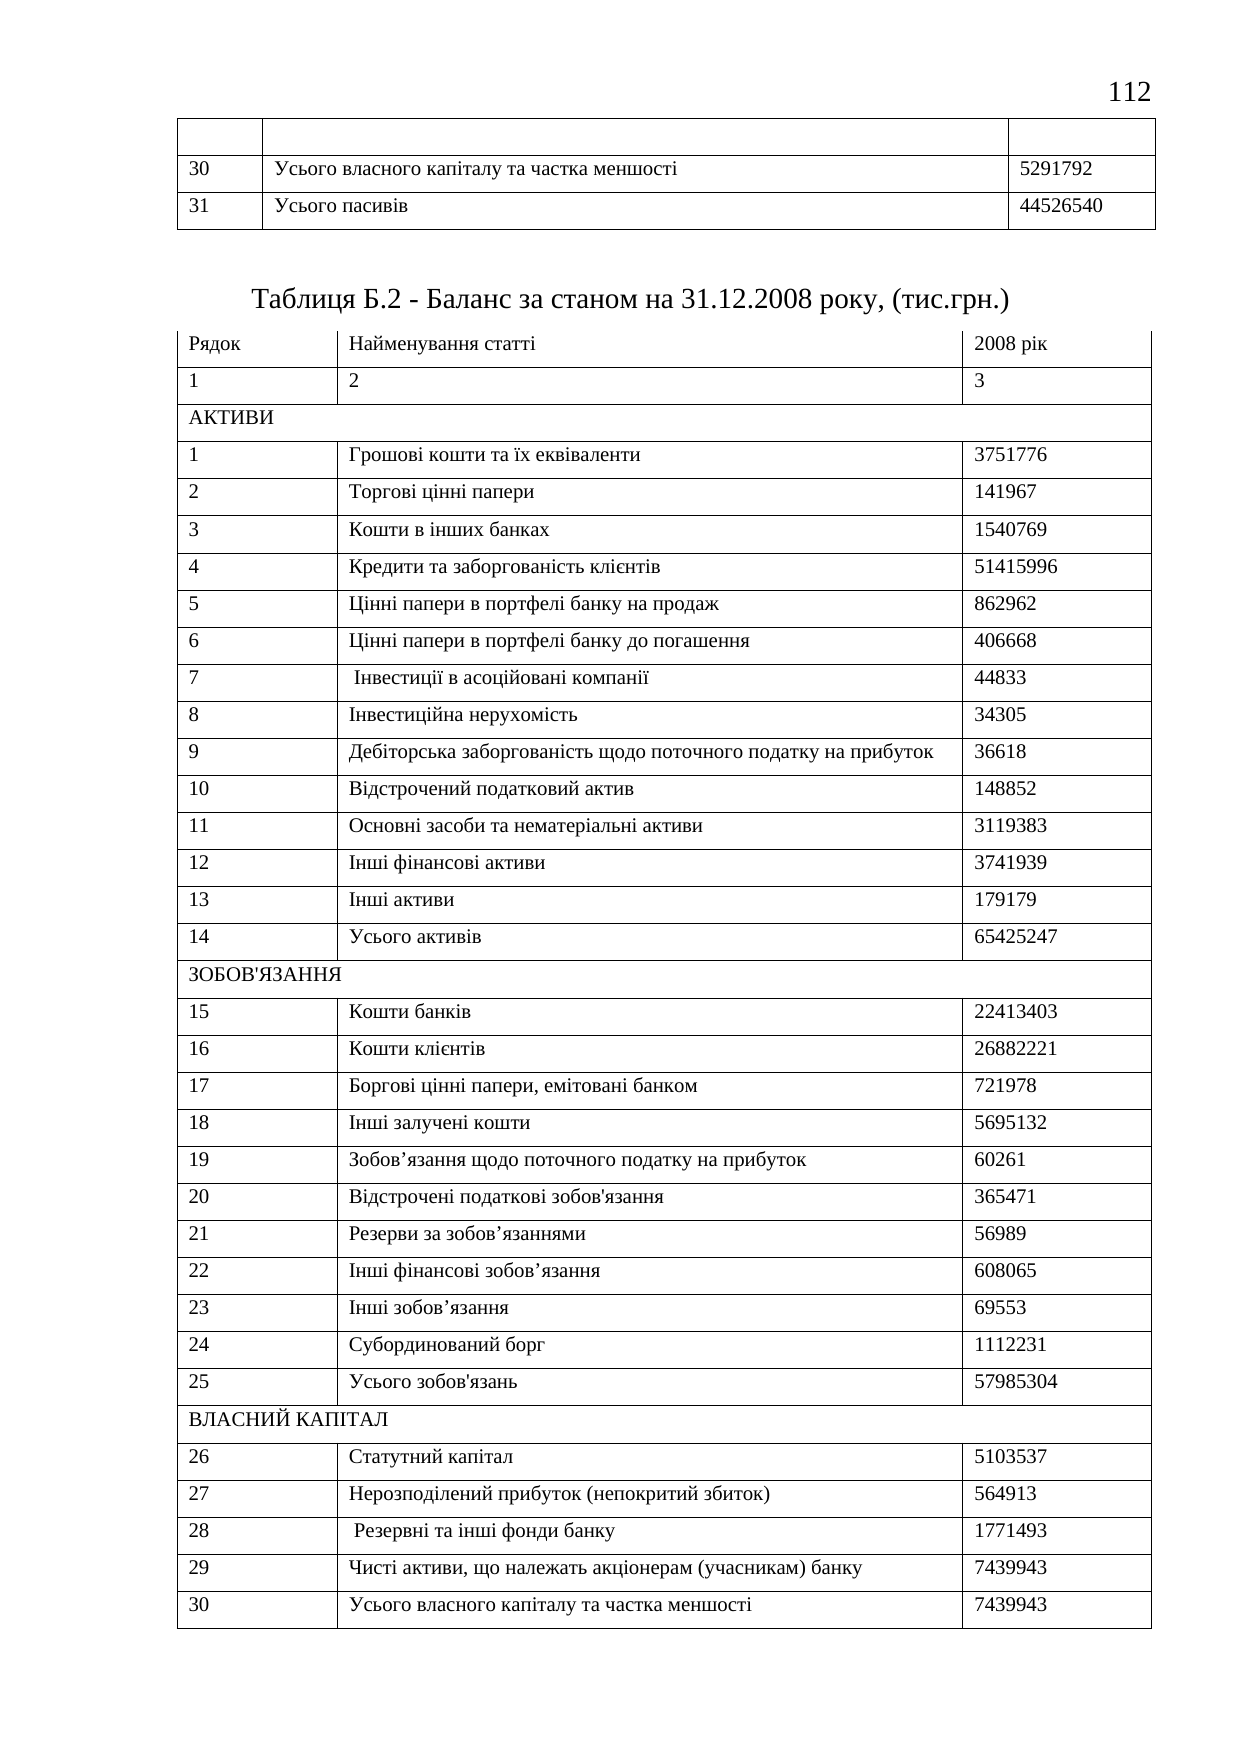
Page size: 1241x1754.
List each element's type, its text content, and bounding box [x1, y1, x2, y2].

table_cell 5 [178, 591, 337, 627]
table_cell 5291792 [1009, 156, 1155, 192]
table_cell 4 [178, 554, 337, 589]
table_cell 27 [178, 1481, 337, 1517]
table_cell 36618 [963, 739, 1151, 775]
table_cell 1 [178, 368, 337, 404]
table_cell ВЛАСНИЙ КАПIТАЛ [178, 1406, 1151, 1442]
table_cell 44833 [963, 665, 1151, 701]
table_cell 21 [178, 1221, 337, 1257]
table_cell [263, 119, 1008, 155]
table_cell 141967 [963, 479, 1151, 515]
table_cell Кошти клiєнтiв [338, 1036, 962, 1072]
table_cell 3751776 [963, 442, 1151, 478]
table_cell Резервні та інші фонди банку [338, 1518, 962, 1554]
table_cell 406668 [963, 628, 1151, 664]
table_cell 7439943 [963, 1592, 1151, 1628]
table_cell Інвестиційна нерухомість [338, 702, 962, 738]
table_cell 18 [178, 1110, 337, 1146]
table_cell 20 [178, 1184, 337, 1220]
table_cell - [1009, 119, 1155, 155]
table_cell 10 [178, 776, 337, 812]
table_cell 29 [178, 119, 262, 155]
table_cell 9 [178, 739, 337, 775]
table_cell 26 [178, 1444, 337, 1479]
table_cell 23 [178, 1295, 337, 1331]
table_cell Усього власного капіталу та частка меншості [263, 156, 1008, 192]
table_cell Усього зобов'язань [338, 1369, 962, 1405]
table_cell Цінні папери в портфелі банку до погашення [338, 628, 962, 664]
table_cell Кредити та заборгованість клієнтів [338, 554, 962, 589]
table_cell 179179 [963, 887, 1151, 923]
table_cell Інші залучені кошти [338, 1110, 962, 1146]
table_cell 3 [178, 516, 337, 552]
table_cell 721978 [963, 1073, 1151, 1109]
table_cell Інші активи [338, 887, 962, 923]
table_cell 22 [178, 1258, 337, 1294]
table_cell 30 [178, 156, 262, 192]
table_cell 2 [338, 368, 962, 404]
table_cell 8 [178, 702, 337, 738]
table_cell Торгові цінні папери [338, 479, 962, 515]
table_cell 12 [178, 850, 337, 886]
table_cell 14 [178, 924, 337, 960]
table_cell 564913 [963, 1481, 1151, 1517]
table_cell 57985304 [963, 1369, 1151, 1405]
table_cell Зобов’язання щодо поточного податку на прибуток [338, 1147, 962, 1183]
table_cell Відстрочений податковий актив [338, 776, 962, 812]
table_cell Інвестиції в асоційовані компанії [338, 665, 962, 701]
table_cell 1112231 [963, 1332, 1151, 1368]
table_cell 148852 [963, 776, 1151, 812]
table_cell 1 [178, 442, 337, 478]
table_cell 65425247 [963, 924, 1151, 960]
table_cell Інші фінансові зобов’язання [338, 1258, 962, 1294]
table_cell Iншi фінансові активи [338, 850, 962, 886]
table_cell ЗОБОВ'ЯЗАННЯ [178, 961, 1151, 997]
table_cell 15 [178, 999, 337, 1034]
table_header Найменування статті [338, 331, 962, 367]
table_cell 7439943 [963, 1555, 1151, 1591]
table_cell 5695132 [963, 1110, 1151, 1146]
table_cell 34305 [963, 702, 1151, 738]
table_cell 3741939 [963, 850, 1151, 886]
table_cell Грошові кошти та їх еквіваленти [338, 442, 962, 478]
table_cell 69553 [963, 1295, 1151, 1331]
table_cell 365471 [963, 1184, 1151, 1220]
table_cell Субординований борг [338, 1332, 962, 1368]
table_header 2008 рік [963, 331, 1151, 367]
table_cell 3119383 [963, 813, 1151, 849]
table_cell Резерви за зобов’язаннями [338, 1221, 962, 1257]
table_cell Кошти банкiв [338, 999, 962, 1034]
table_cell 5103537 [963, 1444, 1151, 1479]
table_cell Кошти в iнших банках [338, 516, 962, 552]
table_cell 26882221 [963, 1036, 1151, 1072]
table_cell 1540769 [963, 516, 1151, 552]
table_cell 31 [178, 193, 262, 229]
table_cell 22413403 [963, 999, 1151, 1034]
table_cell Вiдстроченi податковi зобов'язання [338, 1184, 962, 1220]
table_cell 30 [178, 1592, 337, 1628]
table_cell 608065 [963, 1258, 1151, 1294]
table_cell 13 [178, 887, 337, 923]
table_cell Статутний капiтал [338, 1444, 962, 1479]
table_cell 11 [178, 813, 337, 849]
table_cell 51415996 [963, 554, 1151, 589]
table_cell 7 [178, 665, 337, 701]
table_cell Усього власного капіталу та частка меншості [338, 1592, 962, 1628]
table_cell Нерозподілений прибуток (непокритий збиток) [338, 1481, 962, 1517]
table_cell 1771493 [963, 1518, 1151, 1554]
table_cell 28 [178, 1518, 337, 1554]
table_cell Інші зобов’язання [338, 1295, 962, 1331]
table_cell 44526540 [1009, 193, 1155, 229]
table_cell 19 [178, 1147, 337, 1183]
table_cell Цiннi папери в портфелi банку на продаж [338, 591, 962, 627]
table_cell 29 [178, 1555, 337, 1591]
table_cell 2 [178, 479, 337, 515]
table_cell 60261 [963, 1147, 1151, 1183]
text Таблиця Б.2 - Баланс за станом на 31.12.2008 року, (тис.грн.) [177, 281, 1152, 314]
table_cell Боргові цінні папери, емітовані банком [338, 1073, 962, 1109]
table_cell 24 [178, 1332, 337, 1368]
table_cell 3 [963, 368, 1151, 404]
table_cell 6 [178, 628, 337, 664]
table_cell 56989 [963, 1221, 1151, 1257]
table_cell 862962 [963, 591, 1151, 627]
table_cell Усього пасивiв [263, 193, 1008, 229]
table_cell Дебіторська заборгованість щодо поточного податку на прибуток [338, 739, 962, 775]
table_cell Чисті активи, що належать акціонерам (учасникам) банку [338, 1555, 962, 1591]
table_cell 17 [178, 1073, 337, 1109]
table_cell 25 [178, 1369, 337, 1405]
table_cell Усього активiв [338, 924, 962, 960]
table_cell Основні засоби та нематеріальні активи [338, 813, 962, 849]
table_cell 16 [178, 1036, 337, 1072]
table_header Рядок [178, 331, 337, 367]
table_cell АКТИВИ [178, 405, 1151, 441]
